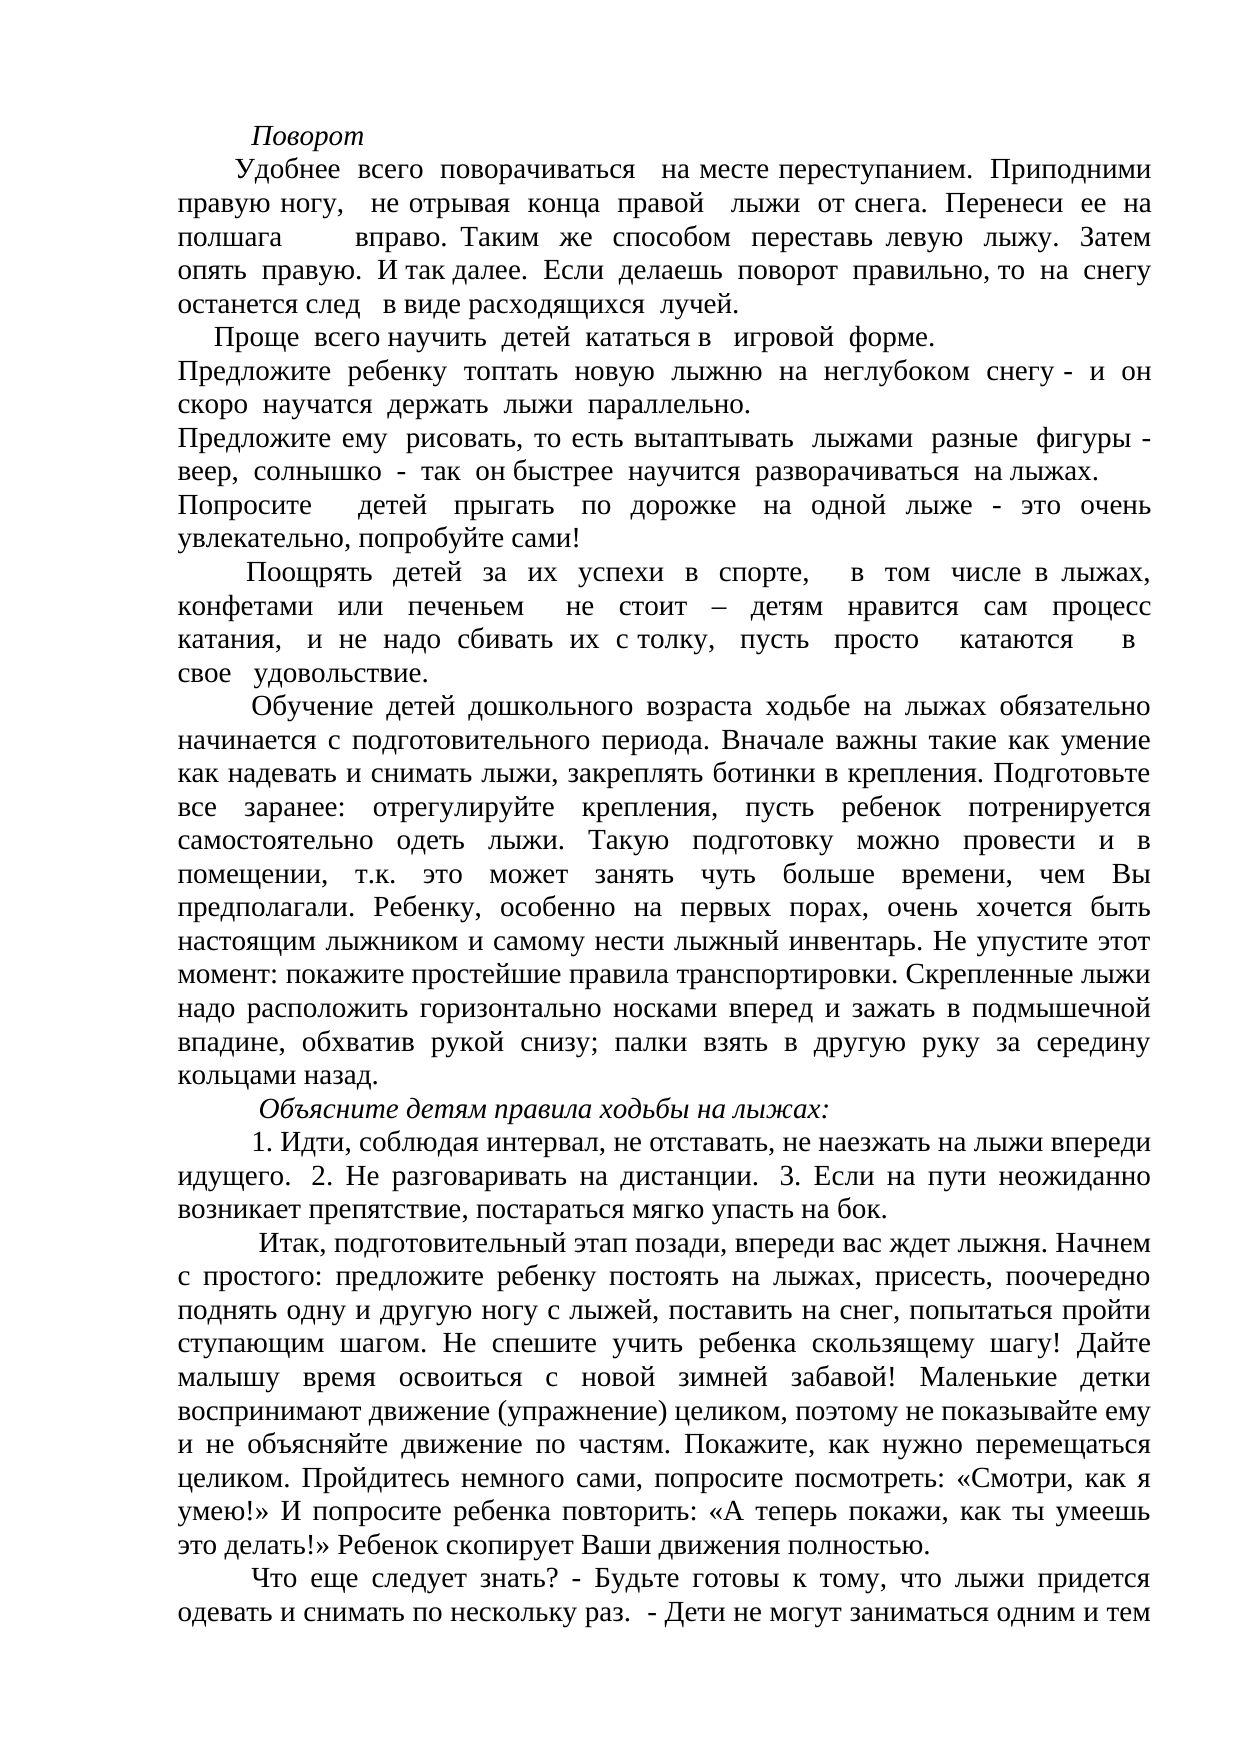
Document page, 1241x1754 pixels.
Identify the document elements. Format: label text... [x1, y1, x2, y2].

text Проще всего научить детей кататься в игровой форме. [177, 319, 1152, 353]
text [177, 1560, 1152, 1627]
text 1. Идти, соблюдая интервал, не отставать, не наезжать на лыжи впереди идущего. 2. Не разговаривать на дистанции. 3. Если на пути неожиданно возникает препятствие, постараться мягко упасть на бок. [177, 1124, 1152, 1225]
text Предложите ему рисовать, то есть вытаптывать лыжами разные фигуры - веер, солнышко - так он быстрее научится разворачиваться на лыжах. [177, 420, 1152, 487]
text Поощрять детей за их успехи в спорте, в том числе в лыжах, конфетами или печеньем не стоит – детям нравится сам процесс катания, и не надо сбивать их с толку, пусть просто катаются в свое удовольствие. [177, 554, 1152, 688]
text Обучение детей дошкольного возраста ходьбе на лыжах обязательно начинается с подготовительного периода. Вначале важны такие как умение как надевать и снимать лыжи, закреплять ботинки в крепления. Подготовьте все заранее: отрегулируйте крепления, пусть ребенок потренируется самостоятельно одеть лыжи. Такую подготовку можно провести и в помещении, т.к. это может занять чуть больше времени, чем Вы предполагали. Ребенку, особенно на первых порах, очень хочется быть настоящим лыжником и самому нести лыжный инвентарь. Не упустите этот момент: покажите простейшие правила транспортировки. Скрепленные лыжи надо расположить горизонтально носками вперед и зажать в подмышечной впадине, обхватив рукой снизу; палки взять в другую руку за середину кольцами назад. [177, 688, 1152, 1091]
text Предложите ребенку топтать новую лыжню на неглубоком снегу - и он скоро научатся держать лыжи параллельно. [177, 353, 1152, 420]
text Итак, подготовительный этап позади, впереди вас ждет лыжня. Начнем с простого: предложите ребенку постоять на лыжах, присесть, поочередно поднять одну и другую ногу с лыжей, поставить на снег, попытаться пройти ступающим шагом. Не спешите учить ребенка скользящему шагу! Дайте малышу время освоиться с новой зимней забавой! Маленькие детки воспринимают движение (упражнение) целиком, поэтому не показывайте ему и не объясняйте движение по частям. Покажите, как нужно перемещаться целиком. Пройдитесь немного сами, попросите посмотреть: «Смотри, как я умею!» И попросите ребенка повторить: «А теперь покажи, как ты умеешь это делать!» Ребенок скопирует Ваши движения полностью. [177, 1225, 1152, 1560]
text Попросите детей прыгать по дорожке на одной лыже - это очень увлекательно, попробуйте сами! [177, 487, 1152, 554]
text Поворот Удобнее всего поворачиваться на месте переступанием. Приподними правую ногу, не отрывая конца правой лыжи от снега. Перенеси ее на полшага вправо. Таким же способом переставь левую лыжу. Затем опять правую. И так далее. Если делаешь поворот правильно, то на снегу останется след в виде расходящихся лучей. [177, 118, 1152, 319]
text Объясните детям правила ходьбы на лыжах: [177, 1091, 1152, 1124]
